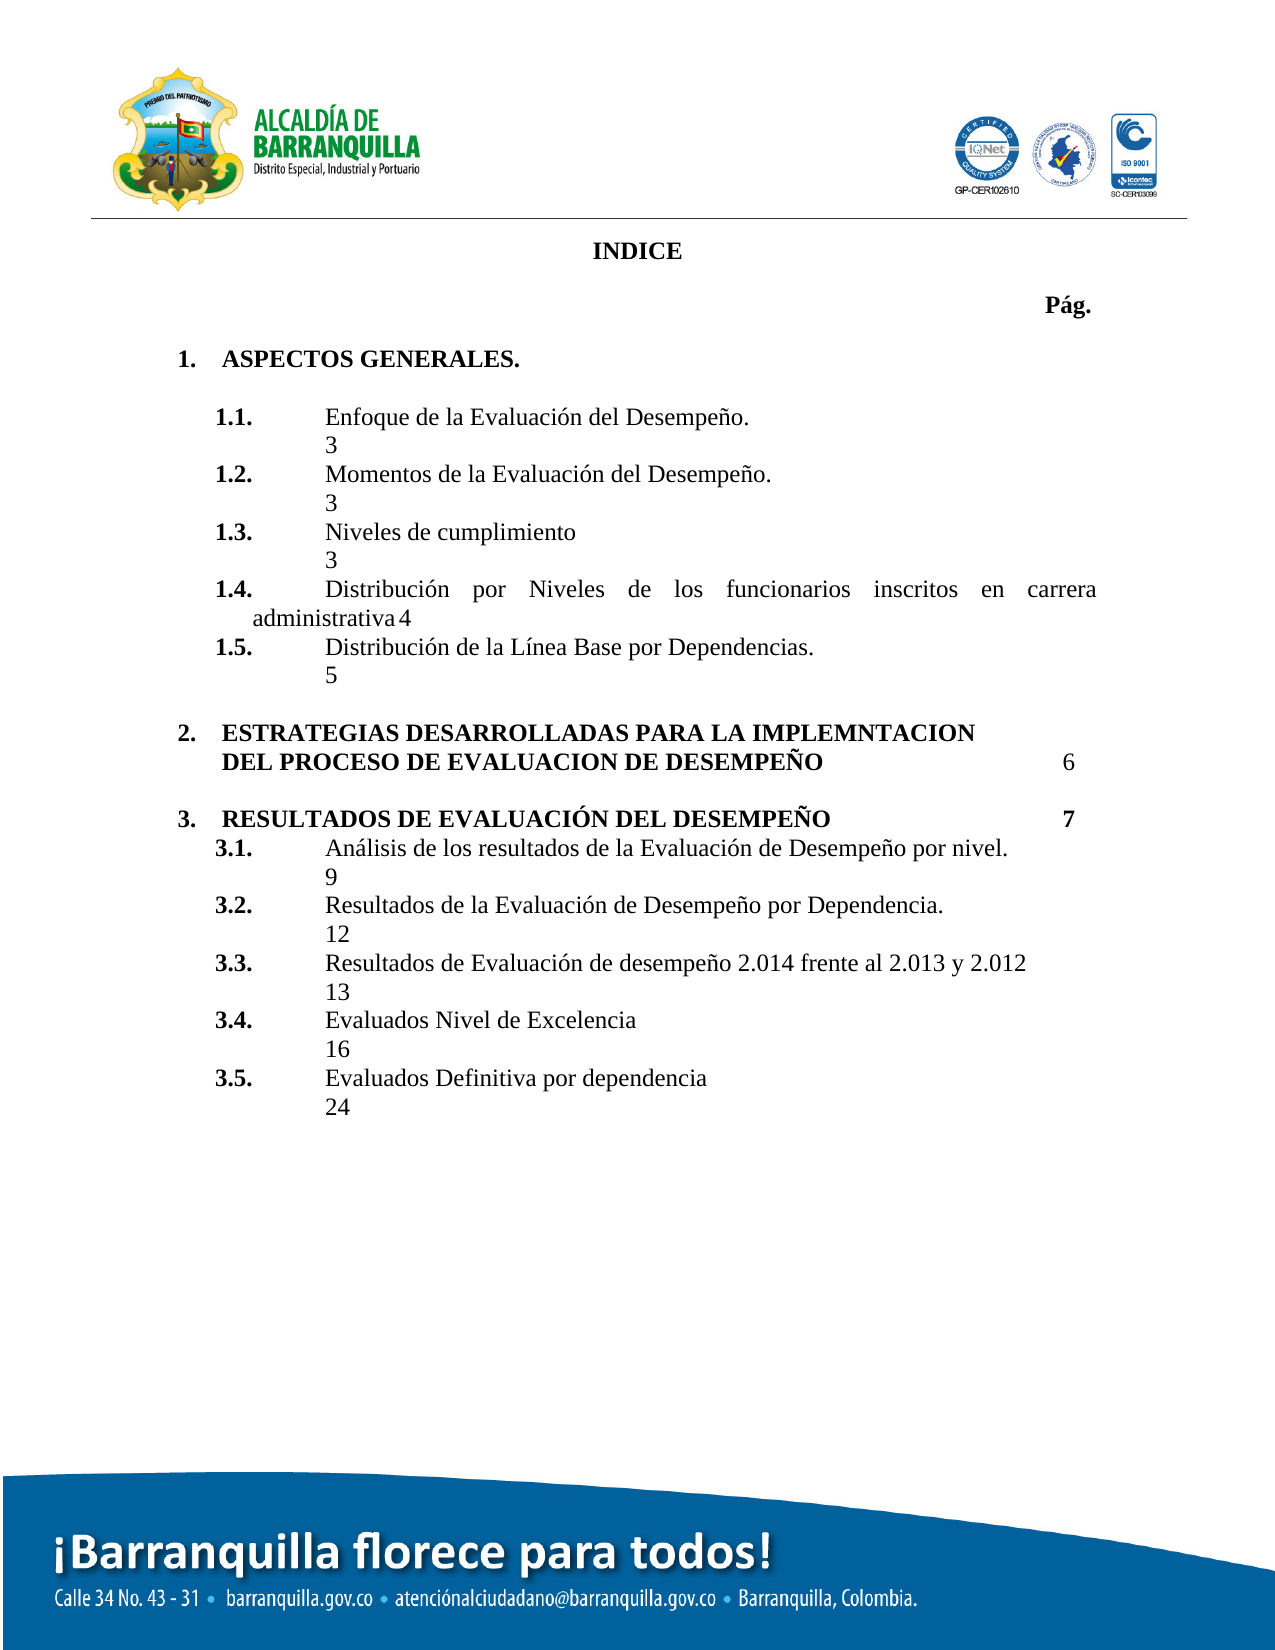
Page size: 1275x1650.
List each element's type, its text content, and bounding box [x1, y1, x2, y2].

list Distribución de la Línea Base por Dependencias. 5 [215, 632, 1098, 689]
list Evaluados Nivel de Excelencia 16 [215, 1005, 1098, 1063]
list Evaluados Definitiva por dependencia 24 [215, 1063, 1098, 1120]
list Resultados de la Evaluación de Desempeño por Dependencia. 12 [215, 890, 1098, 948]
list ESTRATEGIAS DESARROLLADAS PARA LA IMPLEMNTACION [177, 718, 1093, 747]
list Enfoque de la Evaluación del Desempeño. 3 [215, 402, 1098, 459]
list Distribución por Niveles de los funcionarios inscritos en carrera administrativa 4 [215, 574, 1098, 632]
text INDICE [177, 236, 1098, 265]
list RESULTADOS DE EVALUACIÓN DEL DESEMPEÑO 7 [177, 804, 1098, 833]
list Resultados de Evaluación de desempeño 2.014 frente al 2.013 y 2.012 13 [215, 948, 1098, 1005]
list Análisis de los resultados de la Evaluación de Desempeño por nivel. 9 [215, 833, 1098, 890]
list Momentos de la Evaluación del Desempeño. 3 [215, 459, 1098, 517]
picture [3, 1453, 1275, 1650]
list DEL PROCESO DE EVALUACION DE DESEMPEÑO 6 [222, 747, 1093, 775]
list ASPECTOS GENERALES. [177, 344, 1098, 373]
text Pág. [177, 290, 1098, 319]
picture [0, 0, 1275, 295]
list Niveles de cumplimiento 3 [215, 517, 1098, 574]
